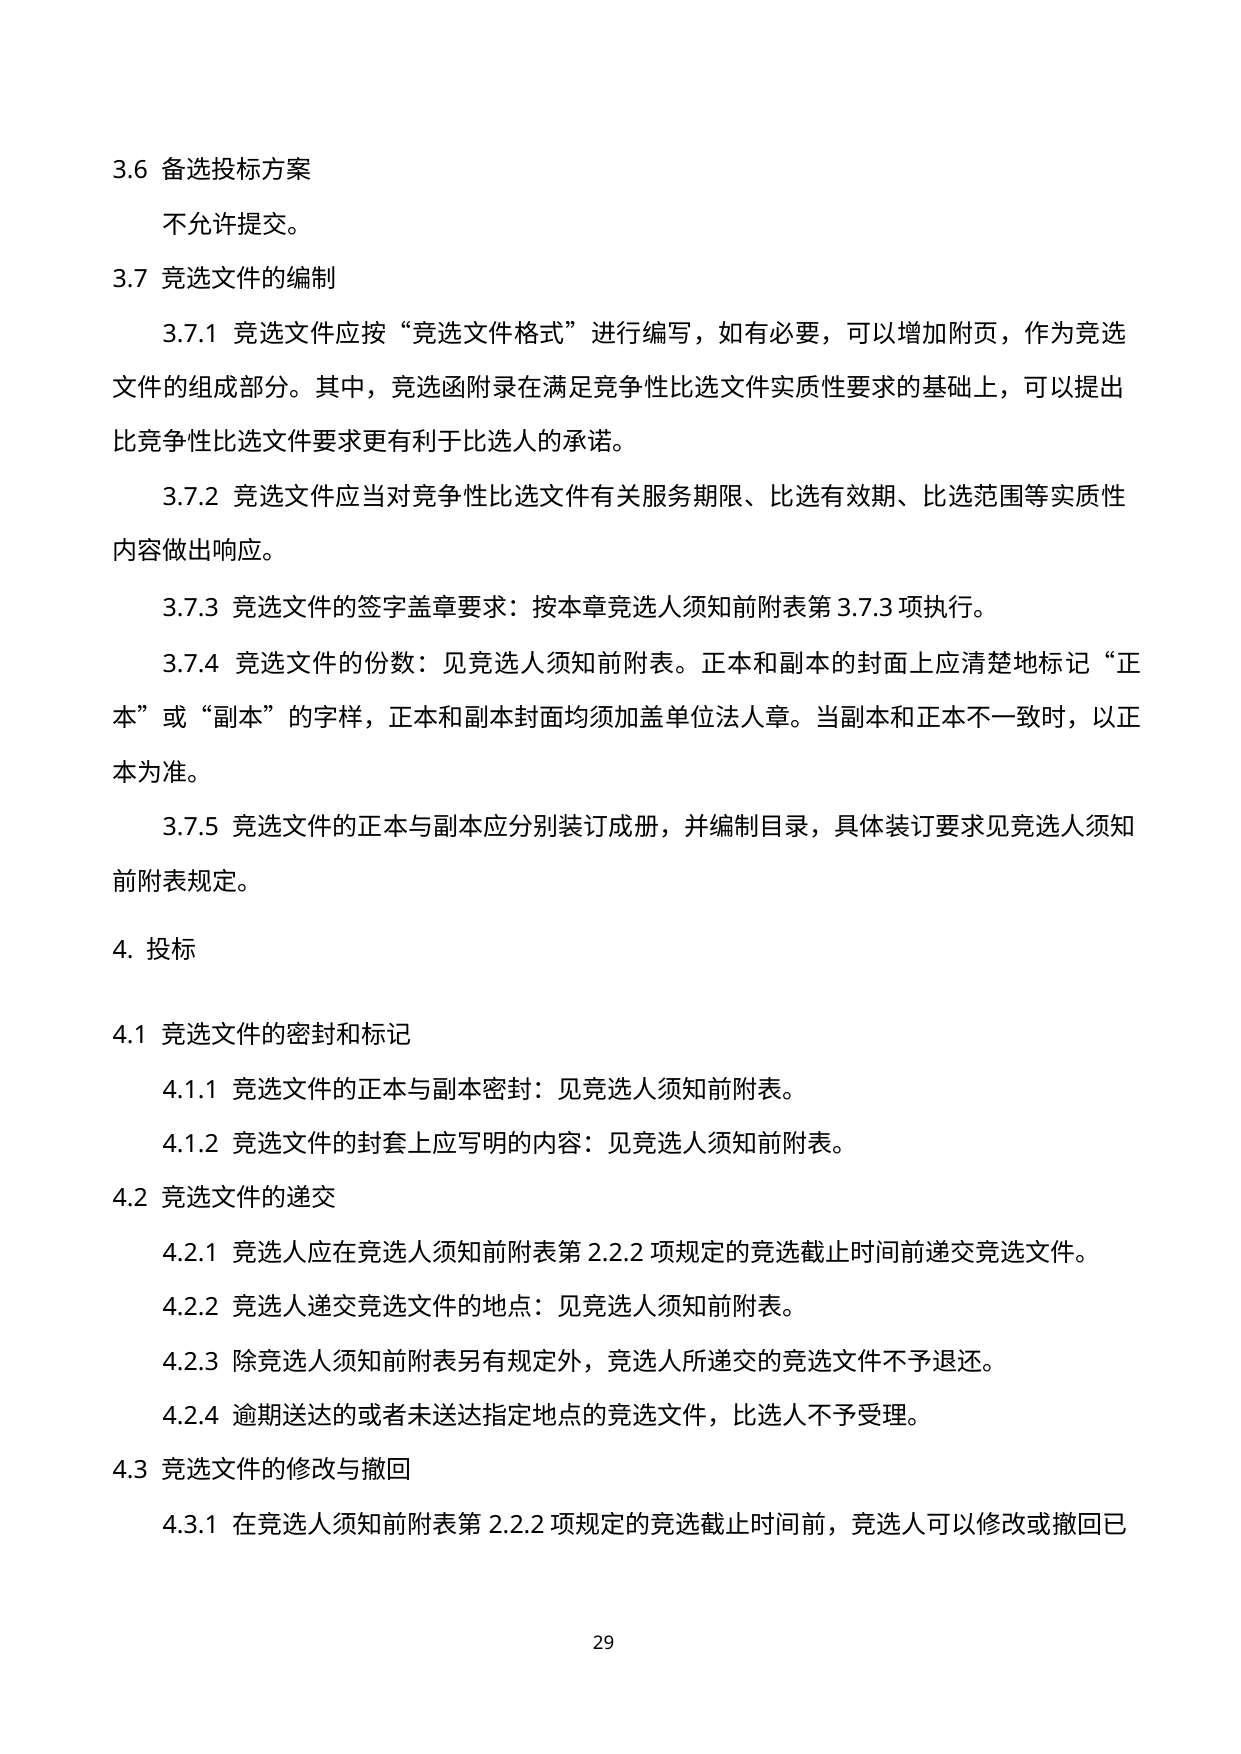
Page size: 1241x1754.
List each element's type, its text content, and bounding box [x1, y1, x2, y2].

text 3.7.5 竞选文件的正本与副本应分别装订成册，并编制目录，具体装订要求见竞选人须知前附表规定。 [112, 807, 1139, 897]
text 4.1.1 竞选文件的正本与副本密封：见竞选人须知前附表。 [112, 1069, 1128, 1105]
text 4.2.1 竞选人应在竞选人须知前附表第 2.2.2 项规定的竞选截止时间前递交竞选文件。 [112, 1232, 1128, 1268]
subtitle 3.7 竞选文件的编制 [112, 259, 1128, 295]
text 4.2.4 逾期送达的或者未送达指定地点的竞选文件，比选人不予受理。 [112, 1395, 1128, 1432]
text 不允许提交。 [112, 204, 1128, 241]
subtitle 4.1 竞选文件的密封和标记 [112, 1015, 1128, 1051]
text 3.7.1 竞选文件应按“竞选文件格式”进行编写，如有必要，可以增加附页，作为竞选文件的组成部分。其中，竞选函附录在满足竞争性比选文件实质性要求的基础上，可以提出比竞争性比选文件要求更有利于比选人的承诺。 [112, 313, 1128, 458]
text 4.2.3 除竞选人须知前附表另有规定外，竞选人所递交的竞选文件不予退还。 [112, 1341, 1128, 1377]
text 3.7.4 竞选文件的份数：见竞选人须知前附表。正本和副本的封面上应清楚地标记“正本”或“副本”的字样，正本和副本封面均须加盖单位法人章。当副本和正本不一致时，以正本为准。 [112, 643, 1145, 788]
subtitle 4.2 竞选文件的递交 [112, 1178, 1128, 1214]
subtitle 4.3 竞选文件的修改与撤回 [112, 1450, 1128, 1486]
text 4.1.2 竞选文件的封套上应写明的内容：见竞选人须知前附表。 [112, 1123, 1128, 1160]
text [112, 1504, 1128, 1540]
text 4.2.2 竞选人递交竞选文件的地点：见竞选人须知前附表。 [112, 1287, 1128, 1323]
subtitle 4. 投标 [112, 915, 1128, 980]
text 3.7.2 竞选文件应当对竞争性比选文件有关服务期限、比选有效期、比选范围等实质性内容做出响应。 [112, 476, 1128, 567]
text 3.7.3 竞选文件的签字盖章要求：按本章竞选人须知前附表第3.7.3项执行。 [112, 585, 1128, 624]
subtitle 3.6 备选投标方案 [112, 150, 1128, 186]
